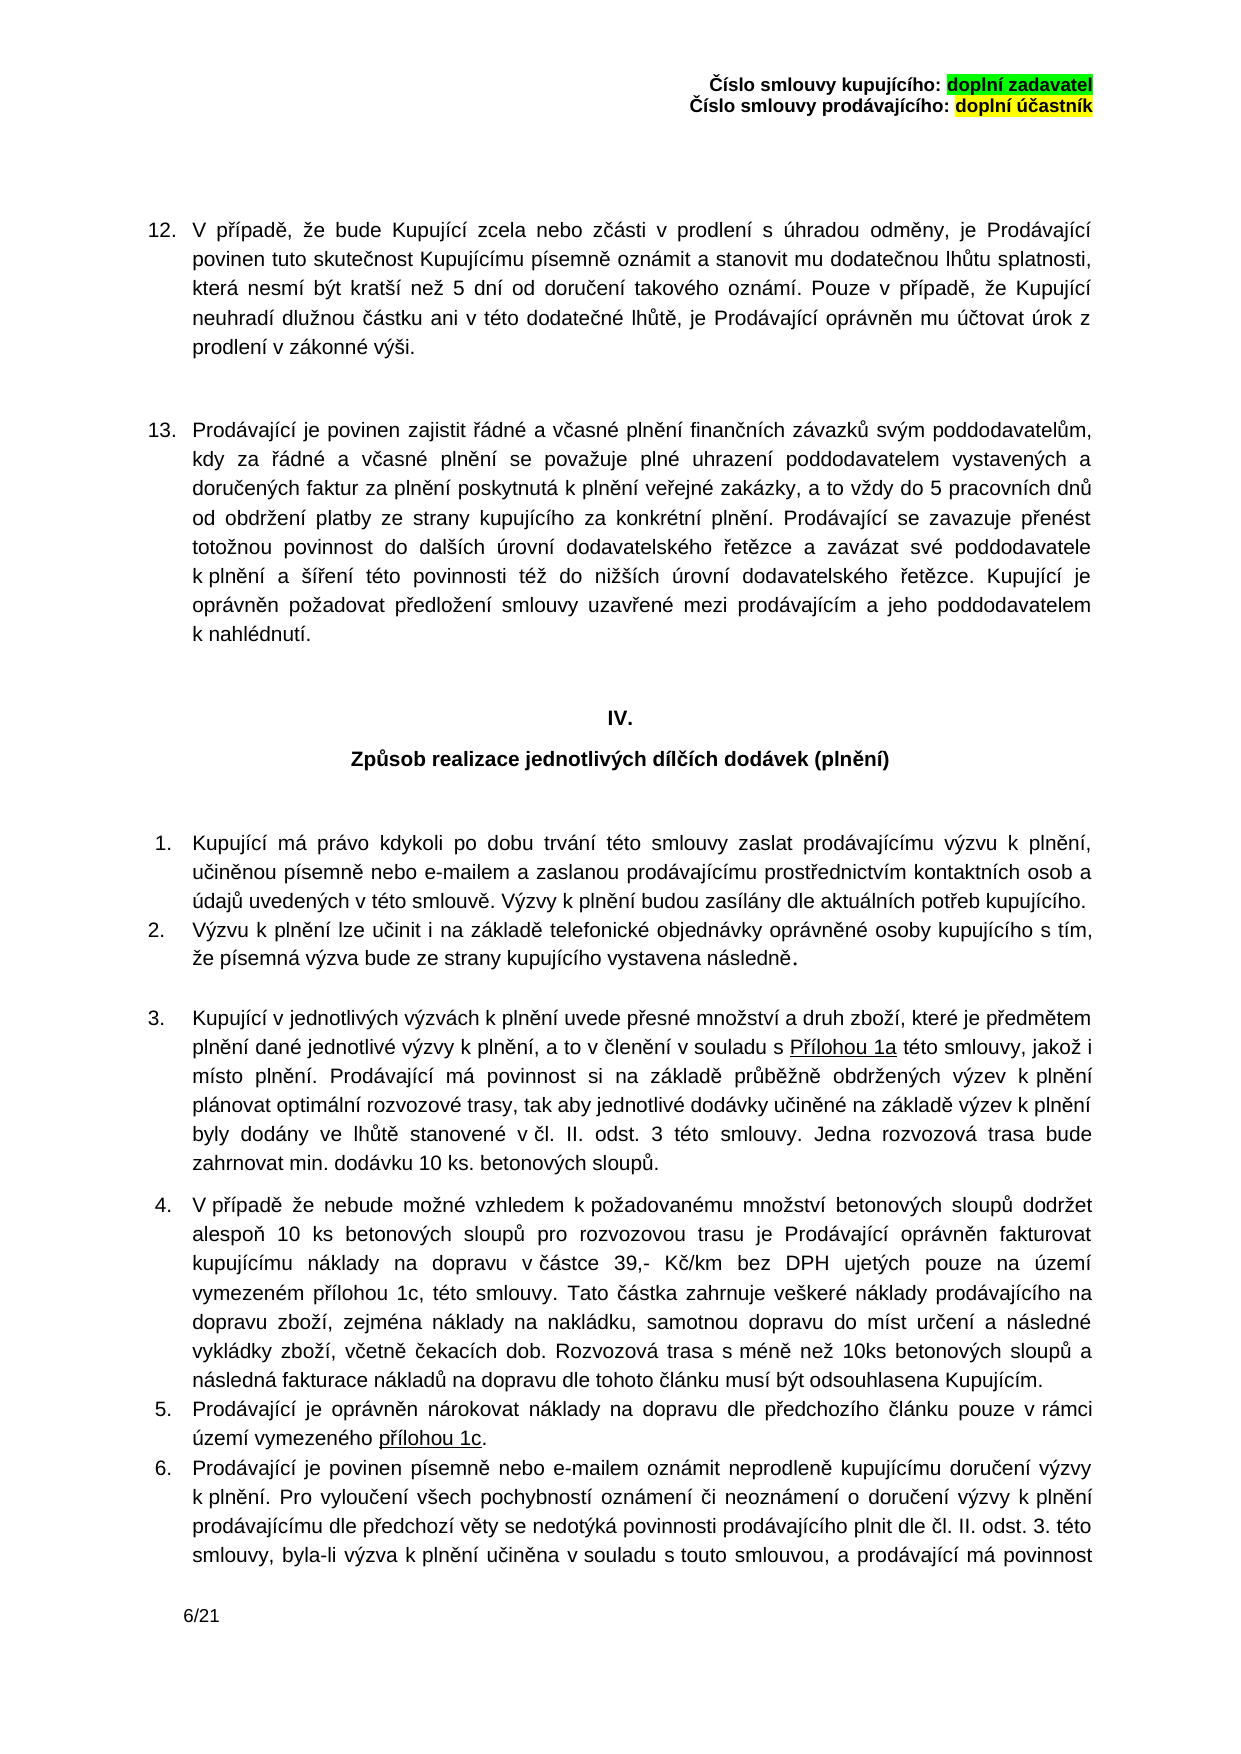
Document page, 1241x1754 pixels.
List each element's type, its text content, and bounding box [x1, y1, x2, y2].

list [154, 1450, 1093, 1567]
list V případě že nebude možné vzhledem k požadovanému množství betonových sloupů dodržet alespoň 10 ks betonových sloupů pro rozvozovou trasu je Prodávající oprávněn fakturovat kupujícímu náklady na dopravu v částce 39,- Kč/km bez DPH ujetých pouze na území vymezeném přílohou 1c, této smlouvy. Tato částka zahrnuje veškeré náklady prodávajícího na dopravu zboží, zejména náklady na nakládku, samotnou dopravu do míst určení a následné vykládky zboží, včetně čekacích dob. Rozvozová trasa s méně než 10ks betonových sloupů a následná fakturace nákladů na dopravu dle tohoto článku musí být odsouhlasena Kupujícím. [154, 1188, 1093, 1392]
list V případě, že bude Kupující zcela nebo zčásti v prodlení s úhradou odměny, je Prodávající povinen tuto skutečnost Kupujícímu písemně oznámit a stanovit mu dodatečnou lhůtu splatnosti, která nesmí být kratší než 5 dní od doručení takového oznámí. Pouze v případě, že Kupující neuhradí dlužnou částku ani v této dodatečné lhůtě, je Prodávající oprávněn mu účtovat úrok z prodlení v zákonné výši. [148, 213, 1093, 358]
list Prodávající je povinen zajistit řádné a včasné plnění finančních závazků svým poddodavatelům, kdy za řádné a včasné plnění se považuje plné uhrazení poddodavatelem vystavených a doručených faktur za plnění poskytnutá k plnění veřejné zakázky, a to vždy do 5 pracovních dnů od obdržení platby ze strany kupujícího za konkrétní plnění. Prodávající se zavazuje přenést totožnou povinnost do dalších úrovní dodavatelského řetězce a zavázat své poddodavatele k plnění a šíření této povinnosti též do nižších úrovní dodavatelského řetězce. Kupující je oprávněn požadovat předložení smlouvy uzavřené mezi prodávajícím a jeho poddodavatelem k nahlédnutí. [148, 413, 1093, 646]
text IV. [148, 700, 1093, 729]
list Kupující v jednotlivých výzvách k plnění uvede přesné množství a druh zboží, které je předmětem plnění dané jednotlivé výzvy k plnění, a to v členění v souladu s Přílohou 1a této smlouvy, jakož i místo plnění. Prodávající má povinnost si na základě průběžně obdržených výzev k plnění plánovat optimální rozvozové trasy, tak aby jednotlivé dodávky učiněné na základě výzev k plnění byly dodány ve lhůtě stanovené v čl. II. odst. 3 této smlouvy. Jedna rozvozová trasa bude zahrnovat min. dodávku 10 ks. betonových sloupů. [148, 1000, 1093, 1175]
text Způsob realizace jednotlivých dílčích dodávek (plnění) [148, 742, 1093, 771]
list Prodávající je oprávněn nárokovat náklady na dopravu dle předchozího článku pouze v rámci území vymezeného přílohou 1c. [154, 1392, 1093, 1450]
list Kupující má právo kdykoli po dobu trvání této smlouvy zaslat prodávajícímu výzvu k plnění, učiněnou písemně nebo e-mailem a zaslanou prodávajícímu prostřednictvím kontaktních osob a údajů uvedených v této smlouvě. Výzvy k plnění budou zasílány dle aktuálních potřeb kupujícího. [154, 825, 1093, 913]
list Výzvu k plnění lze učinit i na základě telefonické objednávky oprávněné osoby kupujícího s tím, že písemná výzva bude ze strany kupujícího vystavena následně. [148, 913, 1093, 971]
